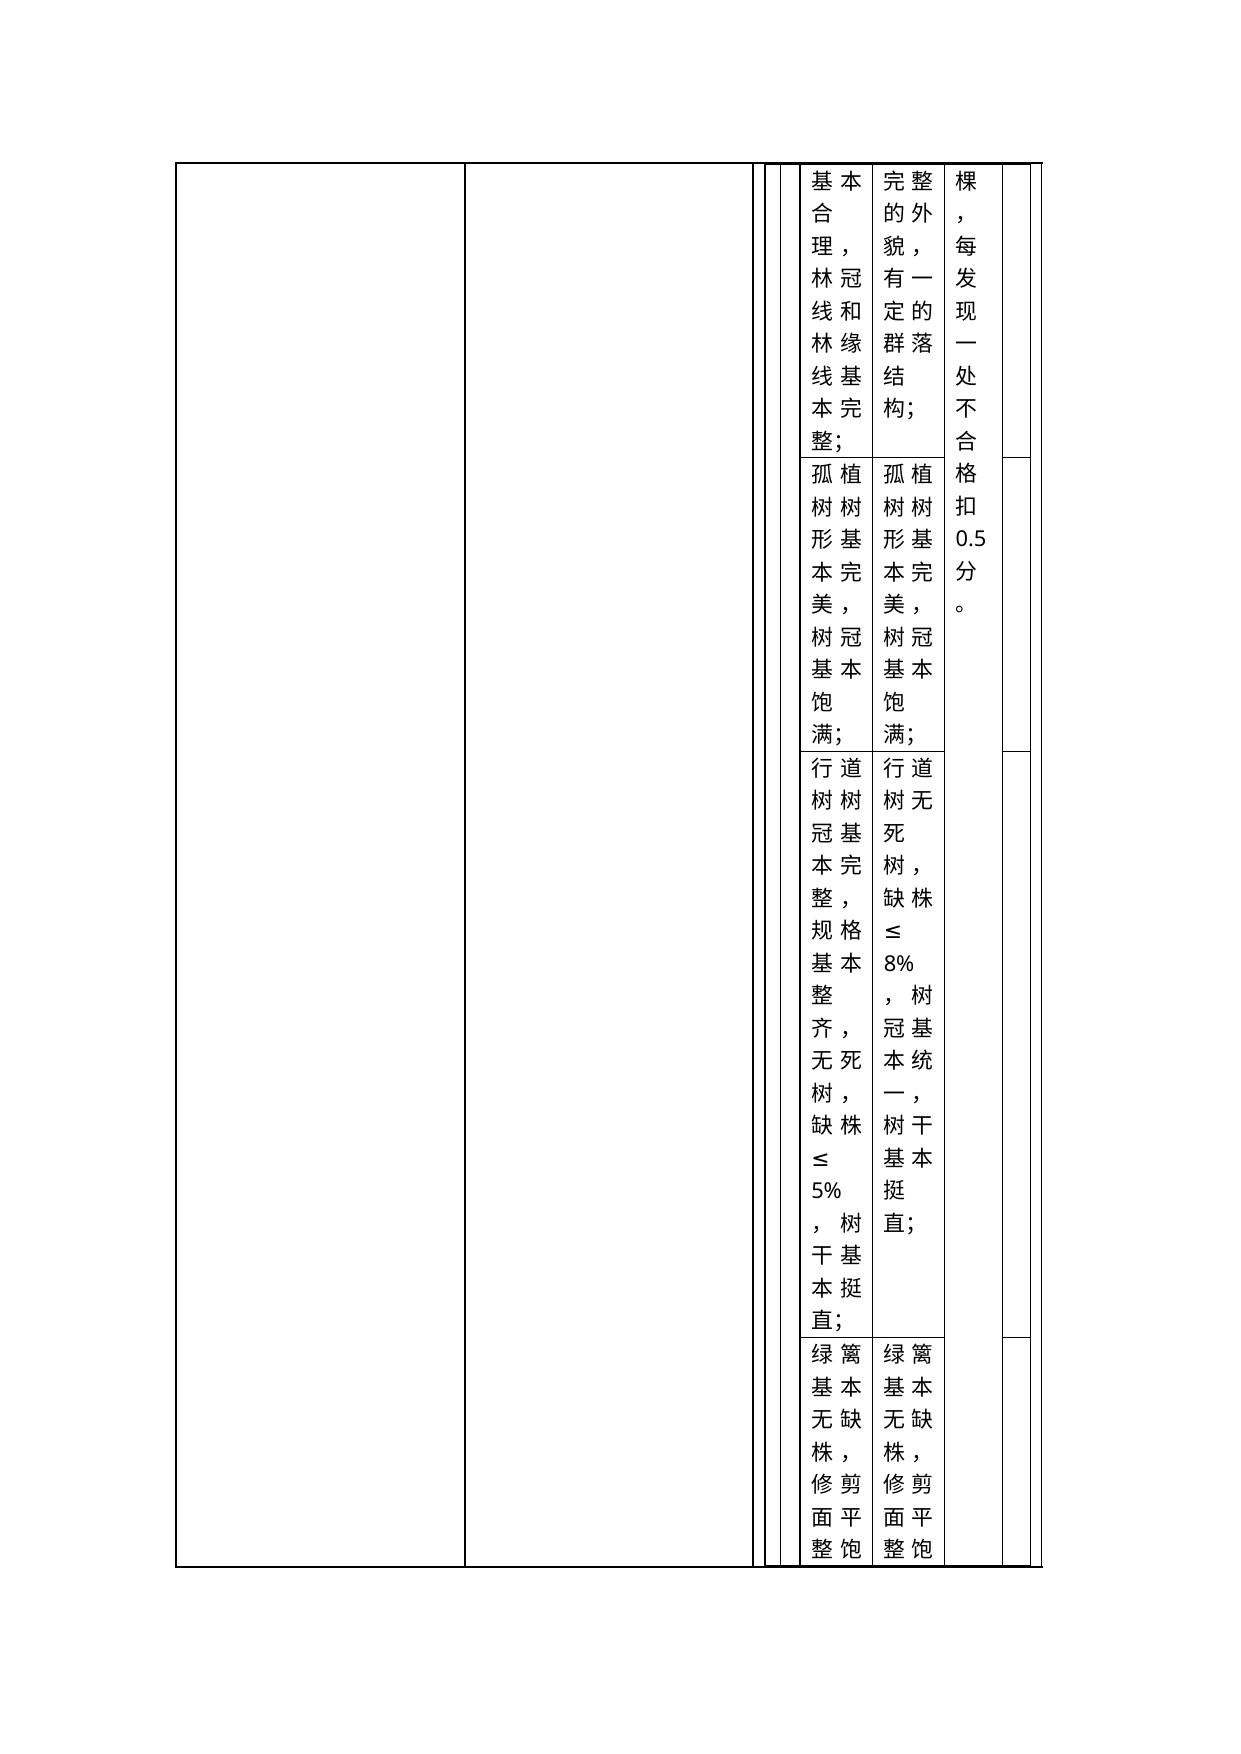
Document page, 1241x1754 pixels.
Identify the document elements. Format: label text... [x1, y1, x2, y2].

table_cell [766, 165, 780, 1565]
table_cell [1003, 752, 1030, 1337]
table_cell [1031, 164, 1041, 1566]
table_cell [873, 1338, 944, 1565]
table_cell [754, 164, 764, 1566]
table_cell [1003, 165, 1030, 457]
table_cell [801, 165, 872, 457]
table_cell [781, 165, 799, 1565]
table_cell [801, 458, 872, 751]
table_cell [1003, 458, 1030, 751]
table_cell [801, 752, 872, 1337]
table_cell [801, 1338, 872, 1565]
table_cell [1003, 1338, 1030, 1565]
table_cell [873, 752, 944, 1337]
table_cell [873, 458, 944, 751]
table_cell 1 [177, 164, 464, 1566]
table_cell [466, 164, 752, 1566]
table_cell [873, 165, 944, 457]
